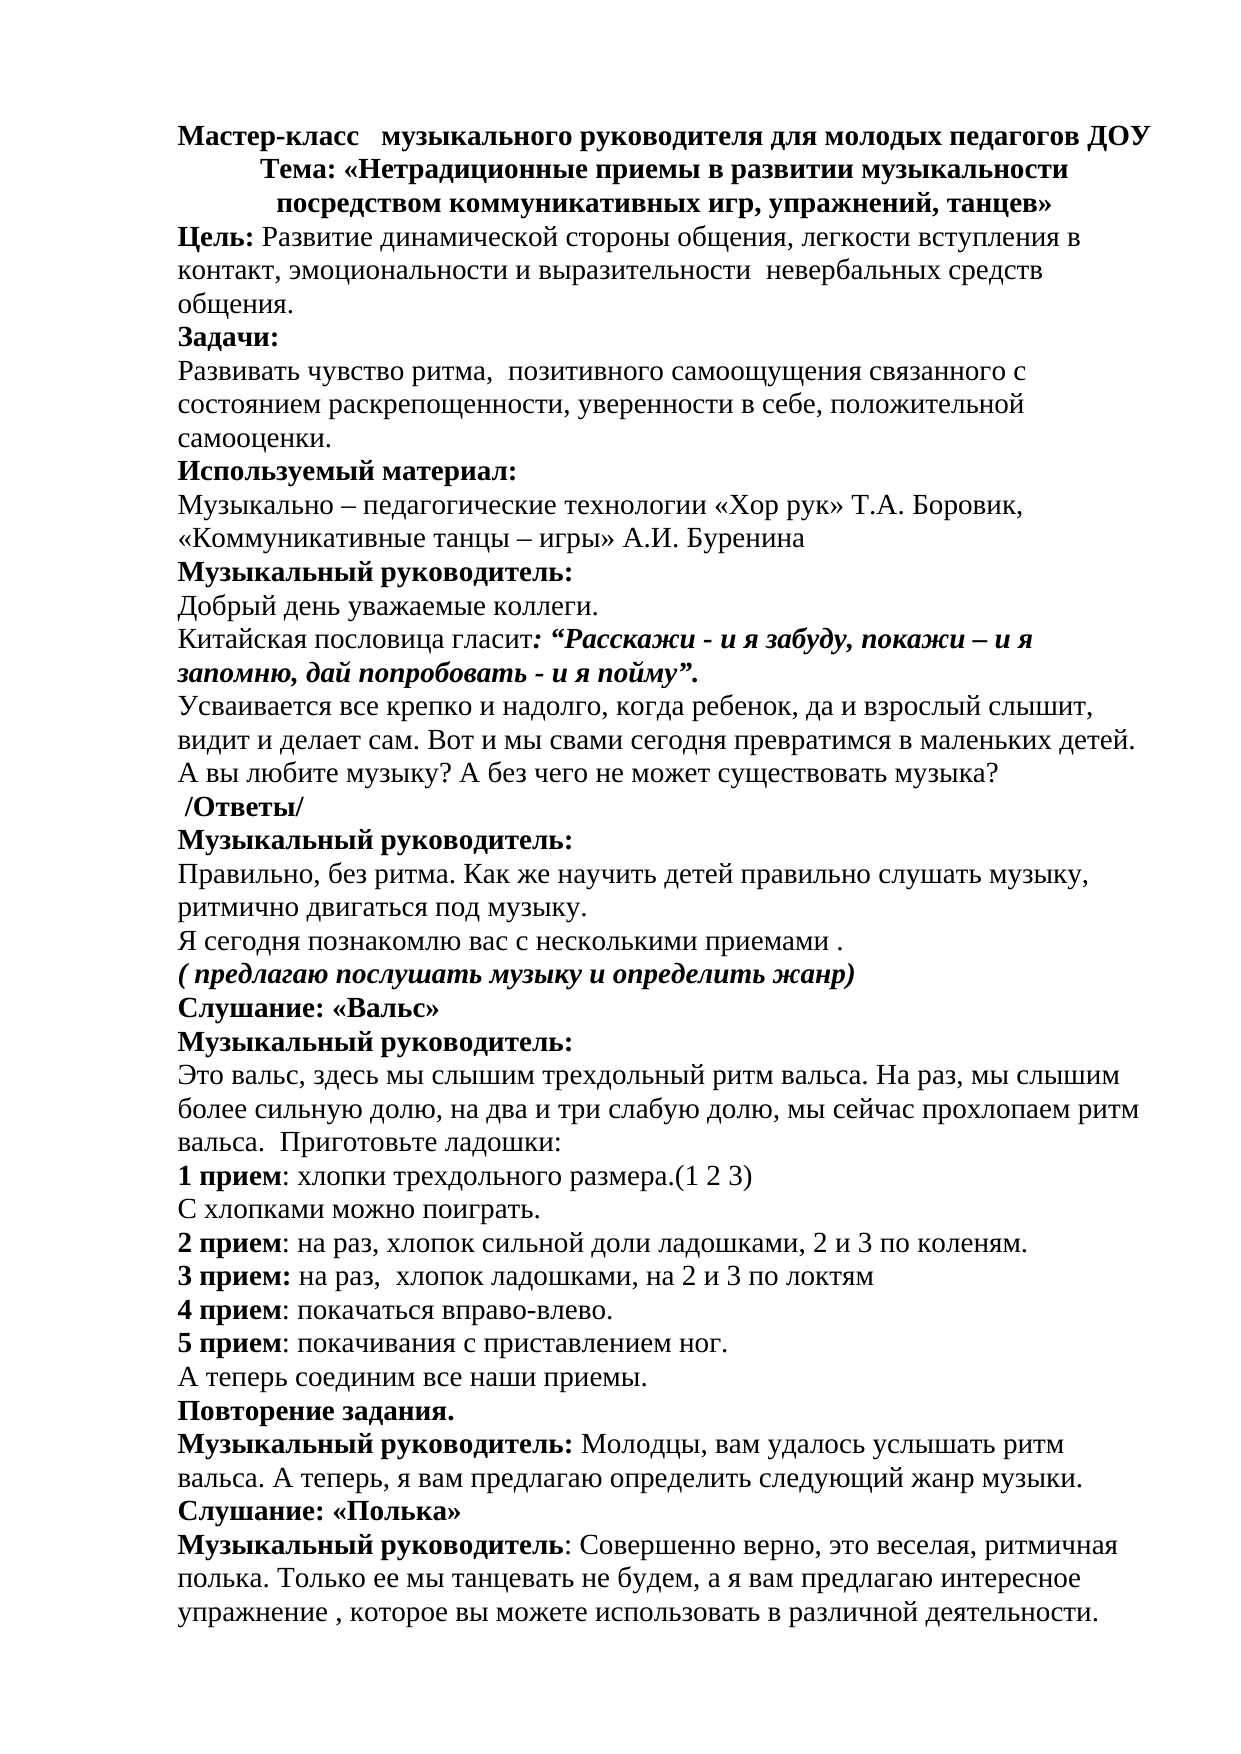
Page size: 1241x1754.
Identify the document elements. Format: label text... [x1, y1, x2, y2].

text 1 прием: хлопки трехдольного размера.(1 2 3) [177, 1158, 1152, 1191]
text Музыкальный руководитель: Молодцы, вам удалось услышать ритм вальса. А теперь, я вам предлагаю определить следующий жанр музыки. [177, 1426, 1152, 1493]
text Тема: «Нетрадиционные приемы в развитии музыкальности посредством коммуникативных игр, упражнений, танцев» [177, 152, 1152, 219]
text Задачи: [177, 319, 1152, 353]
text А вы любите музыку? А без чего не может существовать музыка? [177, 755, 1152, 789]
text Музыкально – педагогические технологии «Хор рук» Т.А. Боровик, «Коммуникативные танцы – игры» А.И. Буренина [177, 487, 1152, 554]
text Музыкальный руководитель: [177, 1024, 1152, 1057]
text Музыкальный руководитель: [177, 822, 1152, 856]
text Повторение задания. [177, 1393, 1152, 1426]
text 2 прием: на раз, хлопок сильной доли ладошками, 2 и 3 по коленям. [177, 1225, 1152, 1258]
text Добрый день уважаемые коллеги. [177, 588, 1152, 621]
text 5 прием: покачивания с приставлением ног. [177, 1326, 1152, 1359]
text С хлопками можно поиграть. [177, 1191, 1152, 1225]
text Музыкальный руководитель: [177, 554, 1152, 588]
text Я сегодня познакомлю вас с несколькими приемами . [177, 923, 1152, 957]
text Используемый материал: [177, 453, 1152, 487]
text Развивать чувство ритма, позитивного самоощущения связанного с состоянием раскрепощенности, уверенности в себе, положительной самооценки. [177, 353, 1152, 453]
text Цель: Развитие динамической стороны общения, легкости вступления в контакт, эмоциональности и выразительности невербальных средств общения. [177, 219, 1152, 319]
text Слушание: «Вальс» [177, 990, 1152, 1024]
text Слушание: «Полька» [177, 1493, 1152, 1527]
text А теперь соединим все наши приемы. [177, 1359, 1152, 1393]
text 3 прием: на раз, хлопок ладошками, на 2 и 3 по локтям [177, 1258, 1152, 1292]
text /Ответы/ [177, 789, 1152, 822]
text Мастер-класс музыкального руководителя для молодых педагогов ДОУ [177, 118, 1152, 152]
text Правильно, без ритма. Как же научить детей правильно слушать музыку, ритмично двигаться под музыку. [177, 856, 1152, 923]
text Китайская пословица гласит: “Расскажи - и я забуду, покажи – и я запомню, дай попробовать - и я пойму”. [177, 621, 1152, 688]
text 4 прием: покачаться вправо-влево. [177, 1292, 1152, 1326]
text Это вальс, здесь мы слышим трехдольный ритм вальса. На раз, мы слышим более сильную долю, на два и три слабую долю, мы сейчас прохлопаем ритм вальса. Приготовьте ладошки: [177, 1057, 1152, 1158]
text ( предлагаю послушать музыку и определить жанр) [177, 957, 1152, 990]
text Музыкальный руководитель: Совершенно верно, это веселая, ритмичная полька. Только ее мы танцевать не будем, а я вам предлагаю интересное упражнение , которое вы можете использовать в различной деятельности. [177, 1527, 1152, 1627]
